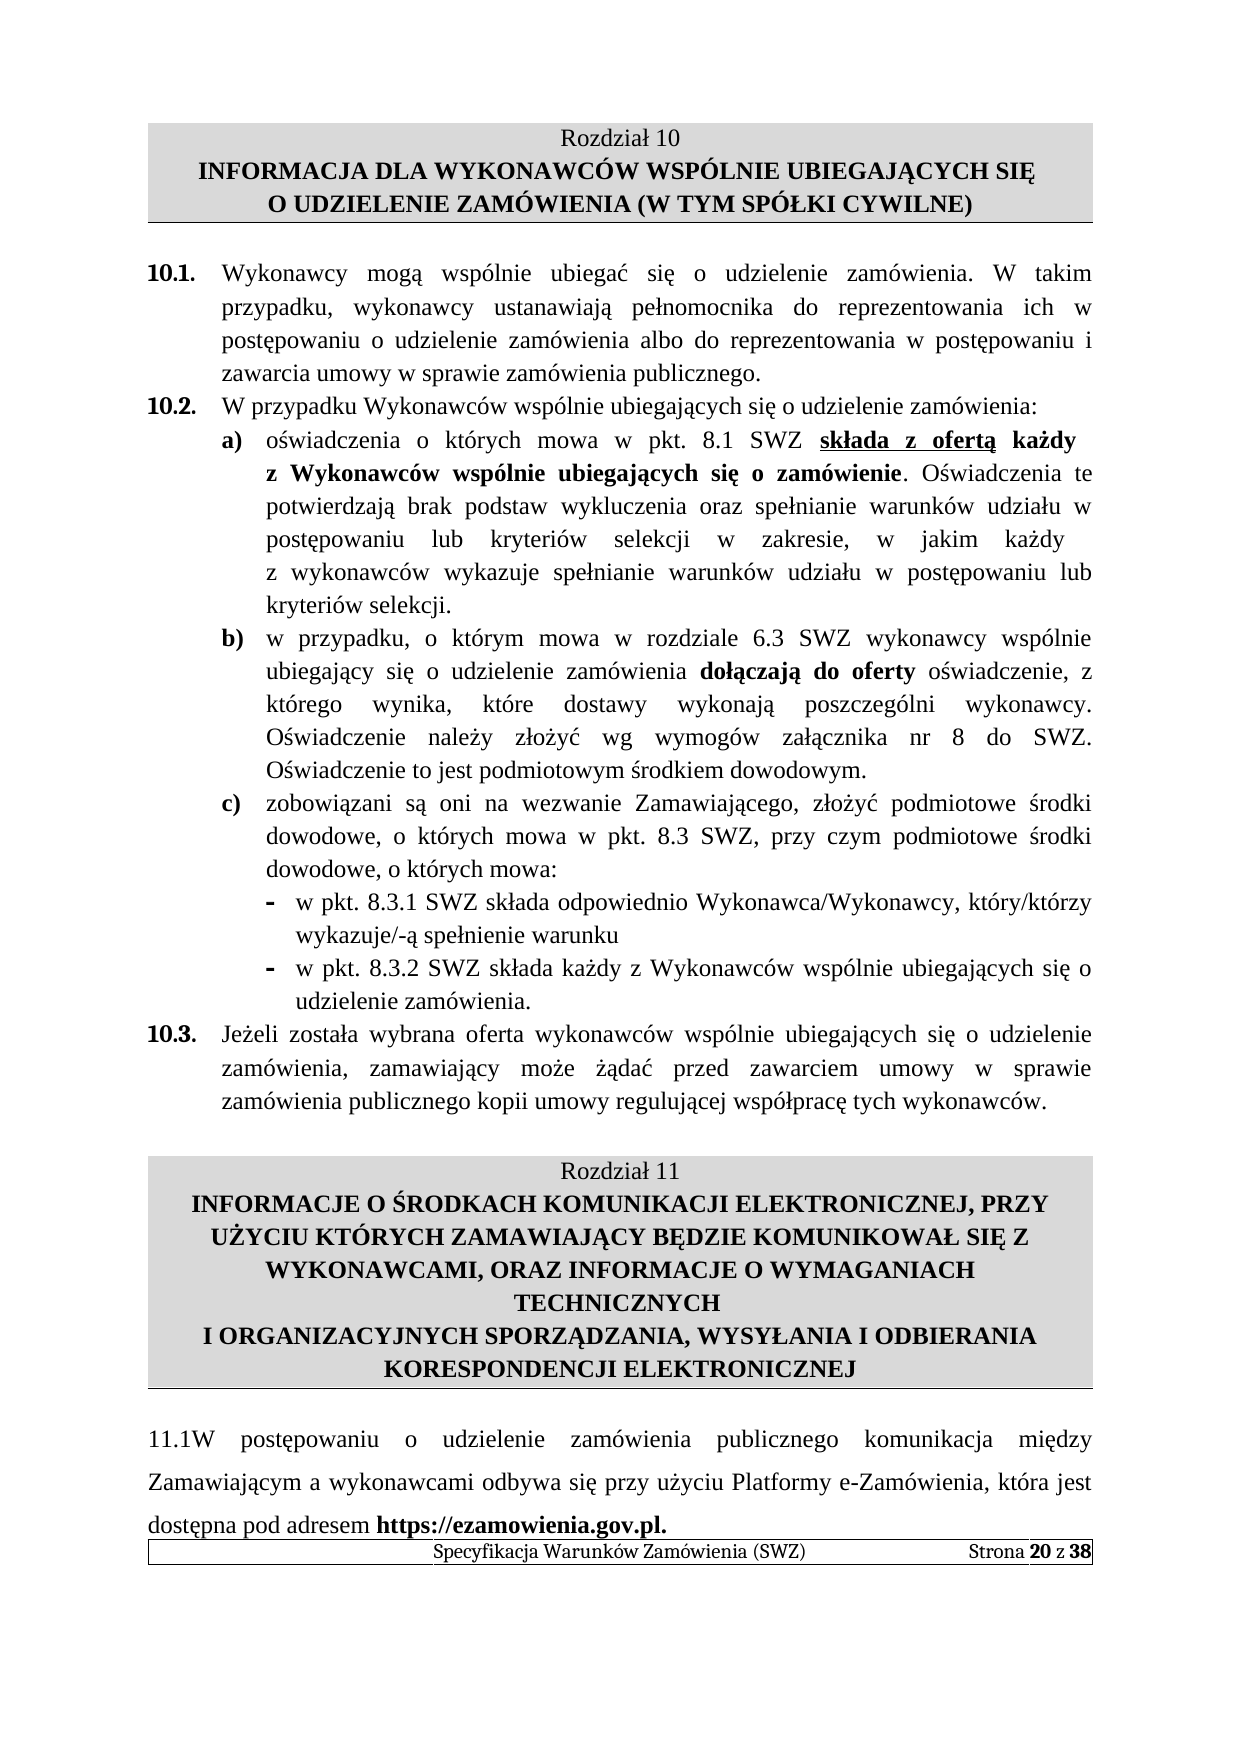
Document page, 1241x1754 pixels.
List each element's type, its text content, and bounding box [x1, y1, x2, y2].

list w przypadku, o którym mowa w rozdziale 6.3 SWZ wykonawcy wspólnie ubiegający się o udzielenie zamówienia dołączają do oferty oświadczenie, z którego wynika, które dostawy wykonają poszczególni wykonawcy. Oświadczenie należy złożyć wg wymogów załącznika nr 8 do SWZ. Oświadczenie to jest podmiotowym środkiem dowodowym. [221, 623, 1093, 784]
list w pkt. 8.3.2 SWZ składa każdy z Wykonawców wspólnie ubiegających się o udzielenie zamówienia. [266, 953, 1093, 1015]
list W przypadku Wykonawców wspólnie ubiegających się o udzielenie zamówienia: [148, 391, 1093, 421]
list Wykonawcy mogą wspólnie ubiegać się o udzielenie zamówienia. W takim przypadku, wykonawcy ustanawiają pełnomocnika do reprezentowania ich w postępowaniu o udzielenie zamówienia albo do reprezentowania w postępowaniu i zawarcia umowy w sprawie zamówienia publicznego. [148, 258, 1093, 387]
list 11.1W postępowaniu o udzielenie zamówienia publicznego komunikacja między Zamawiającym a wykonawcami odbywa się przy użyciu Platformy e-Zamówienia, która jest dostępna pod adresem https://ezamowienia.gov.pl. [148, 1424, 1093, 1539]
list w pkt. 8.3.1 SWZ składa odpowiednio Wykonawca/Wykonawcy, który/którzy wykazuje/-ą spełnienie warunku [266, 887, 1093, 949]
table_header Rozdział 10 INFORMACJA DLA WYKONAWCÓW WSPÓLNIE UBIEGAJĄCYCH SIĘ O UDZIELENIE ZAMÓWIENIA (W TYM SPÓŁKI CYWILNE) [148, 123, 1093, 222]
list oświadczenia o których mowa w pkt. 8.1 SWZ składa z ofertą każdy z Wykonawców wspólnie ubiegających się o zamówienie. Oświadczenia te potwierdzają brak podstaw wykluczenia oraz spełnianie warunków udziału w postępowaniu lub kryteriów selekcji w zakresie, w jakim każdy z wykonawców wykazuje spełnianie warunków udziału w postępowaniu lub kryteriów selekcji. [221, 425, 1093, 619]
list zobowiązani są oni na wezwanie Zamawiającego, złożyć podmiotowe środki dowodowe, o których mowa w pkt. 8.3 SWZ, przy czym podmiotowe środki dowodowe, o których mowa: [221, 788, 1093, 883]
list Jeżeli została wybrana oferta wykonawców wspólnie ubiegających się o udzielenie zamówienia, zamawiający może żądać przed zawarciem umowy w sprawie zamówienia publicznego kopii umowy regulującej współpracę tych wykonawców. [148, 1019, 1093, 1115]
table_header Rozdział 11 INFORMACJE O ŚRODKACH KOMUNIKACJI ELEKTRONICZNEJ, PRZY UŻYCIU KTÓRYCH ZAMAWIAJĄCY BĘDZIE KOMUNIKOWAŁ SIĘ Z WYKONAWCAMI, ORAZ INFORMACJE O WYMAGANIACH TECHNICZNYCH I ORGANIZACYJNYCH SPORZĄDZANIA, WYSYŁANIA I ODBIERANIA KORESPONDENCJI ELEKTRONICZNEJ [148, 1156, 1093, 1387]
